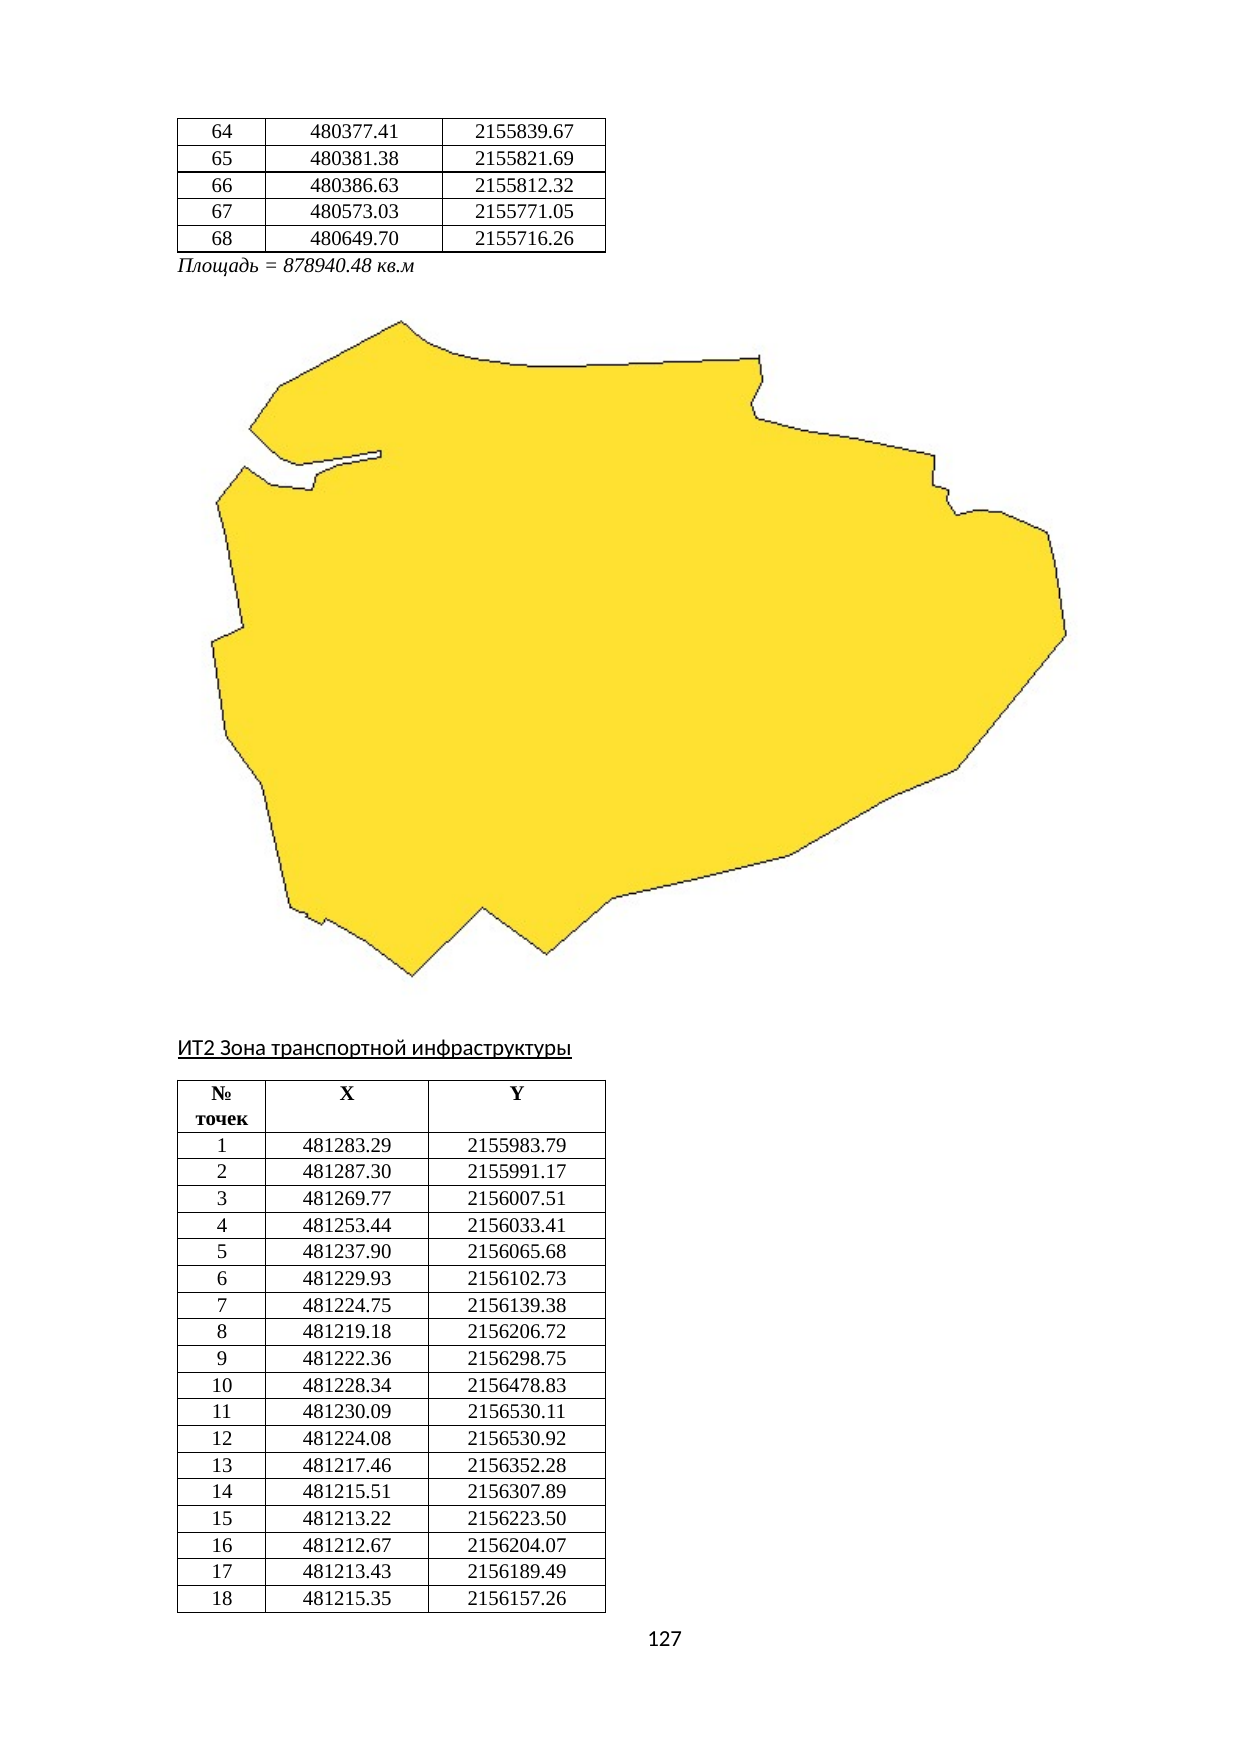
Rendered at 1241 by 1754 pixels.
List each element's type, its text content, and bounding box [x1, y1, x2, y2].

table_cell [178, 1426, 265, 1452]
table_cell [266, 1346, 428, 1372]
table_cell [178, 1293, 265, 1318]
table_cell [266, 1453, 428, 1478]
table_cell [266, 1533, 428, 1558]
text ИТ2 Зона транспортной инфраструктуры [177, 1033, 1152, 1061]
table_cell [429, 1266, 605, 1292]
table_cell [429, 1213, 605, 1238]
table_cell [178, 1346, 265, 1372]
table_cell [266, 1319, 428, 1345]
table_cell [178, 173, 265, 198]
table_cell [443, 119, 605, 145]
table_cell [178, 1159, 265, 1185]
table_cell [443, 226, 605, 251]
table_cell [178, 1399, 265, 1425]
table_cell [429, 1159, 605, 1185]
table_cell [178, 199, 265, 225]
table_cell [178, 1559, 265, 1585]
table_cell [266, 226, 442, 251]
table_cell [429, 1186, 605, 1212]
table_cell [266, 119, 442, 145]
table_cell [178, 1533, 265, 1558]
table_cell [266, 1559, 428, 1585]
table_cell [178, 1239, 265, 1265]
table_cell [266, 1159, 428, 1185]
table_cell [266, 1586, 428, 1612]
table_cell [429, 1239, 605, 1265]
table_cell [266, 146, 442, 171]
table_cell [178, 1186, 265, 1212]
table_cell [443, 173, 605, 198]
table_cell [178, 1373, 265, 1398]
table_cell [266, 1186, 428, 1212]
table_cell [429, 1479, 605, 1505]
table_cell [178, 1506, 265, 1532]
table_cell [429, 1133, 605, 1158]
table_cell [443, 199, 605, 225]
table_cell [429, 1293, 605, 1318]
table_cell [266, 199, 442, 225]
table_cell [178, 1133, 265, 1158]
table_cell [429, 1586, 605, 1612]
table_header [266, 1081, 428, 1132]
picture [177, 294, 1120, 1015]
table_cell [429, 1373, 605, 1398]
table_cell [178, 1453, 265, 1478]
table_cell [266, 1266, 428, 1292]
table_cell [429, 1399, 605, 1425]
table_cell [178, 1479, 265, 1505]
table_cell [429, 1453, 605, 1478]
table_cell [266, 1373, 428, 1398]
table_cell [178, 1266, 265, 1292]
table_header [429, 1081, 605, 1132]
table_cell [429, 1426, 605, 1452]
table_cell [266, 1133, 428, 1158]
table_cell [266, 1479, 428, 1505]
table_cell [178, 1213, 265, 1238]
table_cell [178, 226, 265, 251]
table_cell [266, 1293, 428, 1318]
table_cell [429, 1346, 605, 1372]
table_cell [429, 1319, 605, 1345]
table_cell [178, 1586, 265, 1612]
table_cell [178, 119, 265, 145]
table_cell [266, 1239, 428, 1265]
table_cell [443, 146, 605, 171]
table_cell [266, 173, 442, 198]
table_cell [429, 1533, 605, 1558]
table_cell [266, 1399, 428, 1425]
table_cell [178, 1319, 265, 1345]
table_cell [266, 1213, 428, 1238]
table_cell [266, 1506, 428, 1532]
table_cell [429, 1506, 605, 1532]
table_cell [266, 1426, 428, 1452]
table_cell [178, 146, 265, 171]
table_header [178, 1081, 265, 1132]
text Площадь = 878940.48 кв.м [177, 252, 1152, 277]
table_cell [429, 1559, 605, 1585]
